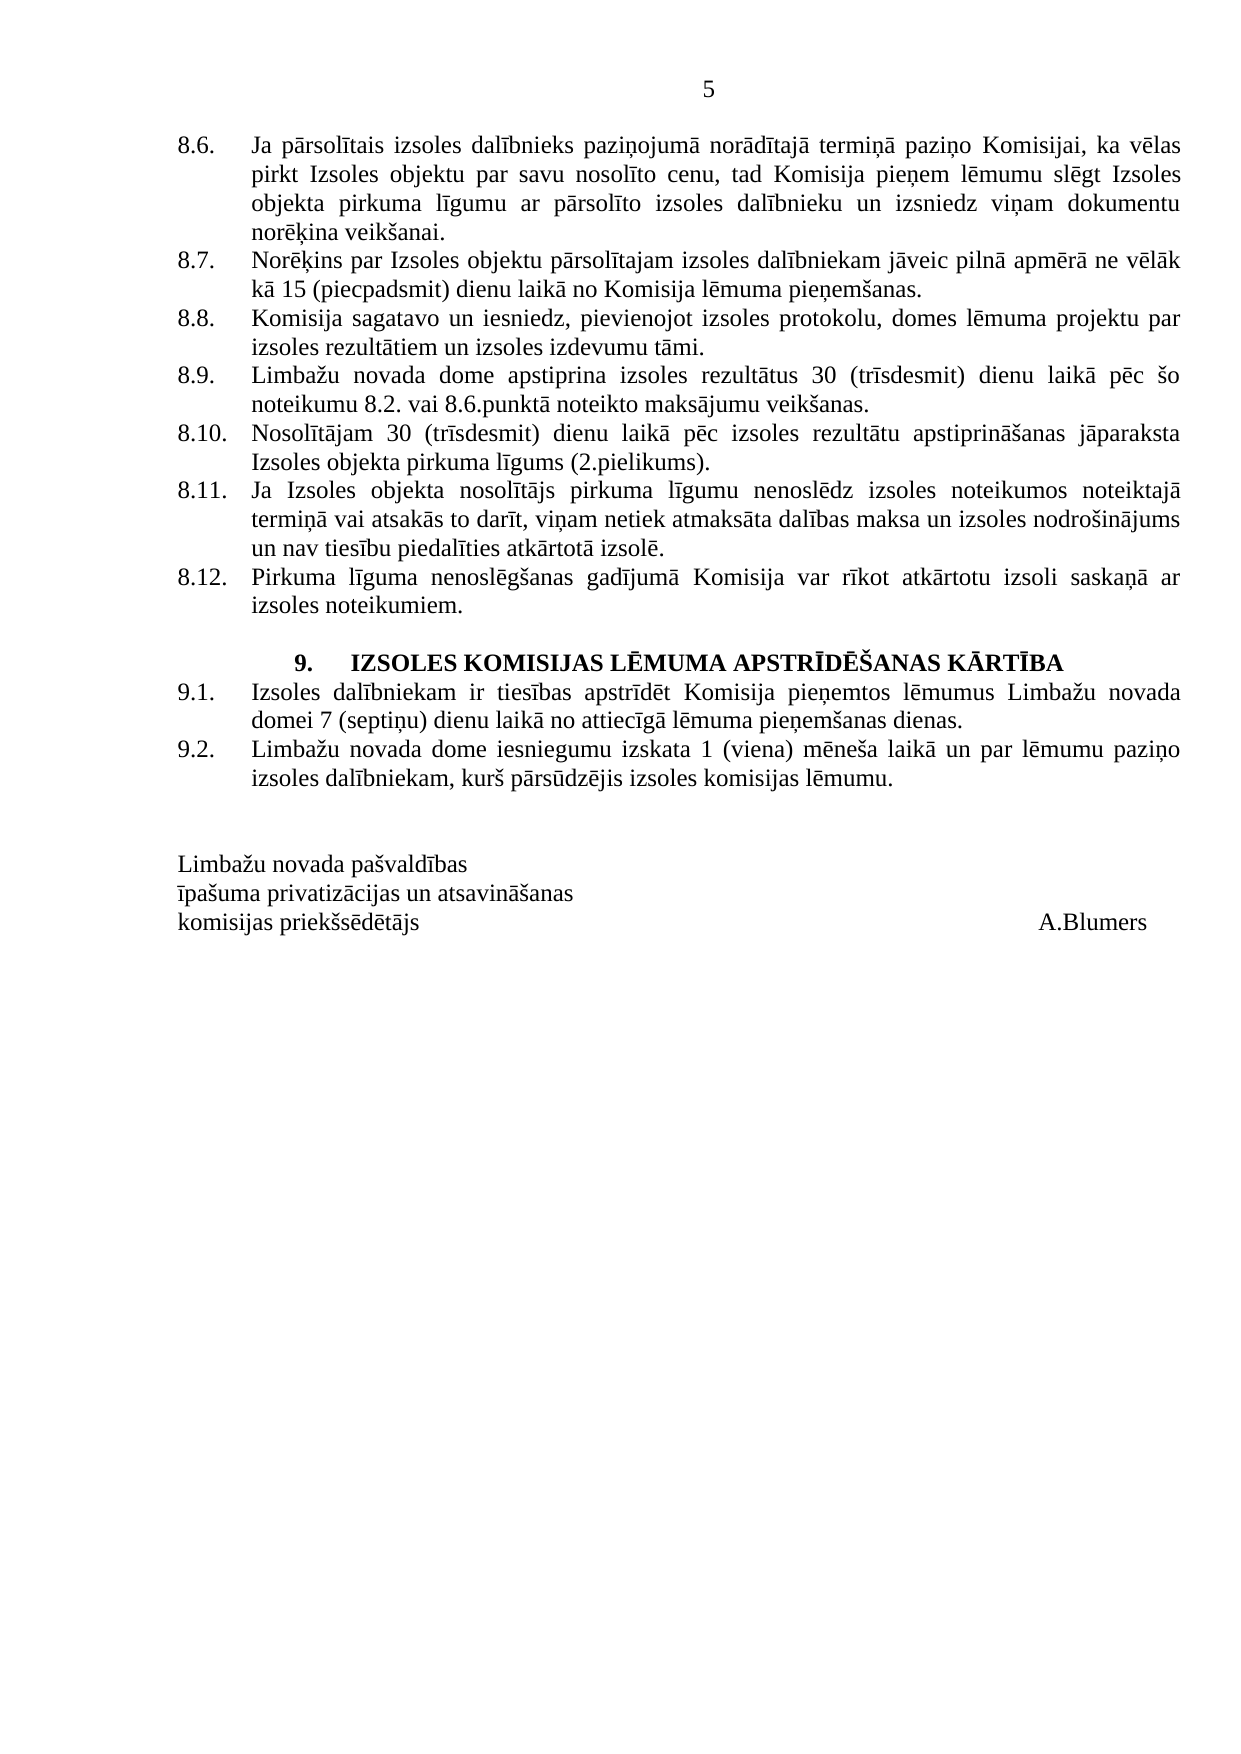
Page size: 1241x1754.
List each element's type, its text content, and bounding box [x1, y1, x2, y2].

text īpašuma privatizācijas un atsavināšanas [177, 878, 1181, 907]
text komisijas priekšsēdētājs A.Blumers [177, 907, 1181, 936]
list Limbažu novada dome iesniegumu izskata 1 (viena) mēneša laikā un par lēmumu paziņo izsoles dalībniekam, kurš pārsūdzējis izsoles komisijas lēmumu. [177, 734, 1181, 792]
list Izsoles dalībniekam ir tiesības apstrīdēt Komisija pieņemtos lēmumus Limbažu novada domei 7 (septiņu) dienu laikā no attiecīgā lēmuma pieņemšanas dienas. [177, 677, 1181, 734]
list Limbažu novada dome apstiprina izsoles rezultātus 30 (trīsdesmit) dienu laikā pēc šo noteikumu 8.2. vai 8.6.punktā noteikto maksājumu veikšanas. [177, 361, 1181, 418]
list IZSOLES KOMISIJAS LĒMUMA APSTRĪDĒŠANAS KĀRTĪBA [177, 648, 1181, 677]
list Komisija sagatavo un iesniedz, pievienojot izsoles protokolu, domes lēmuma projektu par izsoles rezultātiem un izsoles izdevumu tāmi. [177, 303, 1181, 361]
list Nosolītājam 30 (trīsdesmit) dienu laikā pēc izsoles rezultātu apstiprināšanas jāparaksta Izsoles objekta pirkuma līgums (2.pielikums). [177, 418, 1181, 476]
list Ja Izsoles objekta nosolītājs pirkuma līgumu nenoslēdz izsoles noteikumos noteiktajā termiņā vai atsakās to darīt, viņam netiek atmaksāta dalības maksa un izsoles nodrošinājums un nav tiesību piedalīties atkārtotā izsolē. [177, 476, 1181, 562]
list Ja pārsolītais izsoles dalībnieks paziņojumā norādītajā termiņā paziņo Komisijai, ka vēlas pirkt Izsoles objektu par savu nosolīto cenu, tad Komisija pieņem lēmumu slēgt Izsoles objekta pirkuma līgumu ar pārsolīto izsoles dalībnieku un izsniedz viņam dokumentu norēķina veikšanai. [177, 131, 1181, 246]
list Pirkuma līguma nenoslēgšanas gadījumā Komisija var rīkot atkārtotu izsoli saskaņā ar izsoles noteikumiem. [177, 562, 1181, 619]
text Limbažu novada pašvaldības [177, 849, 1181, 878]
list Norēķins par Izsoles objektu pārsolītajam izsoles dalībniekam jāveic pilnā apmērā ne vēlāk kā 15 (piecpadsmit) dienu laikā no Komisija lēmuma pieņemšanas. [177, 246, 1181, 303]
